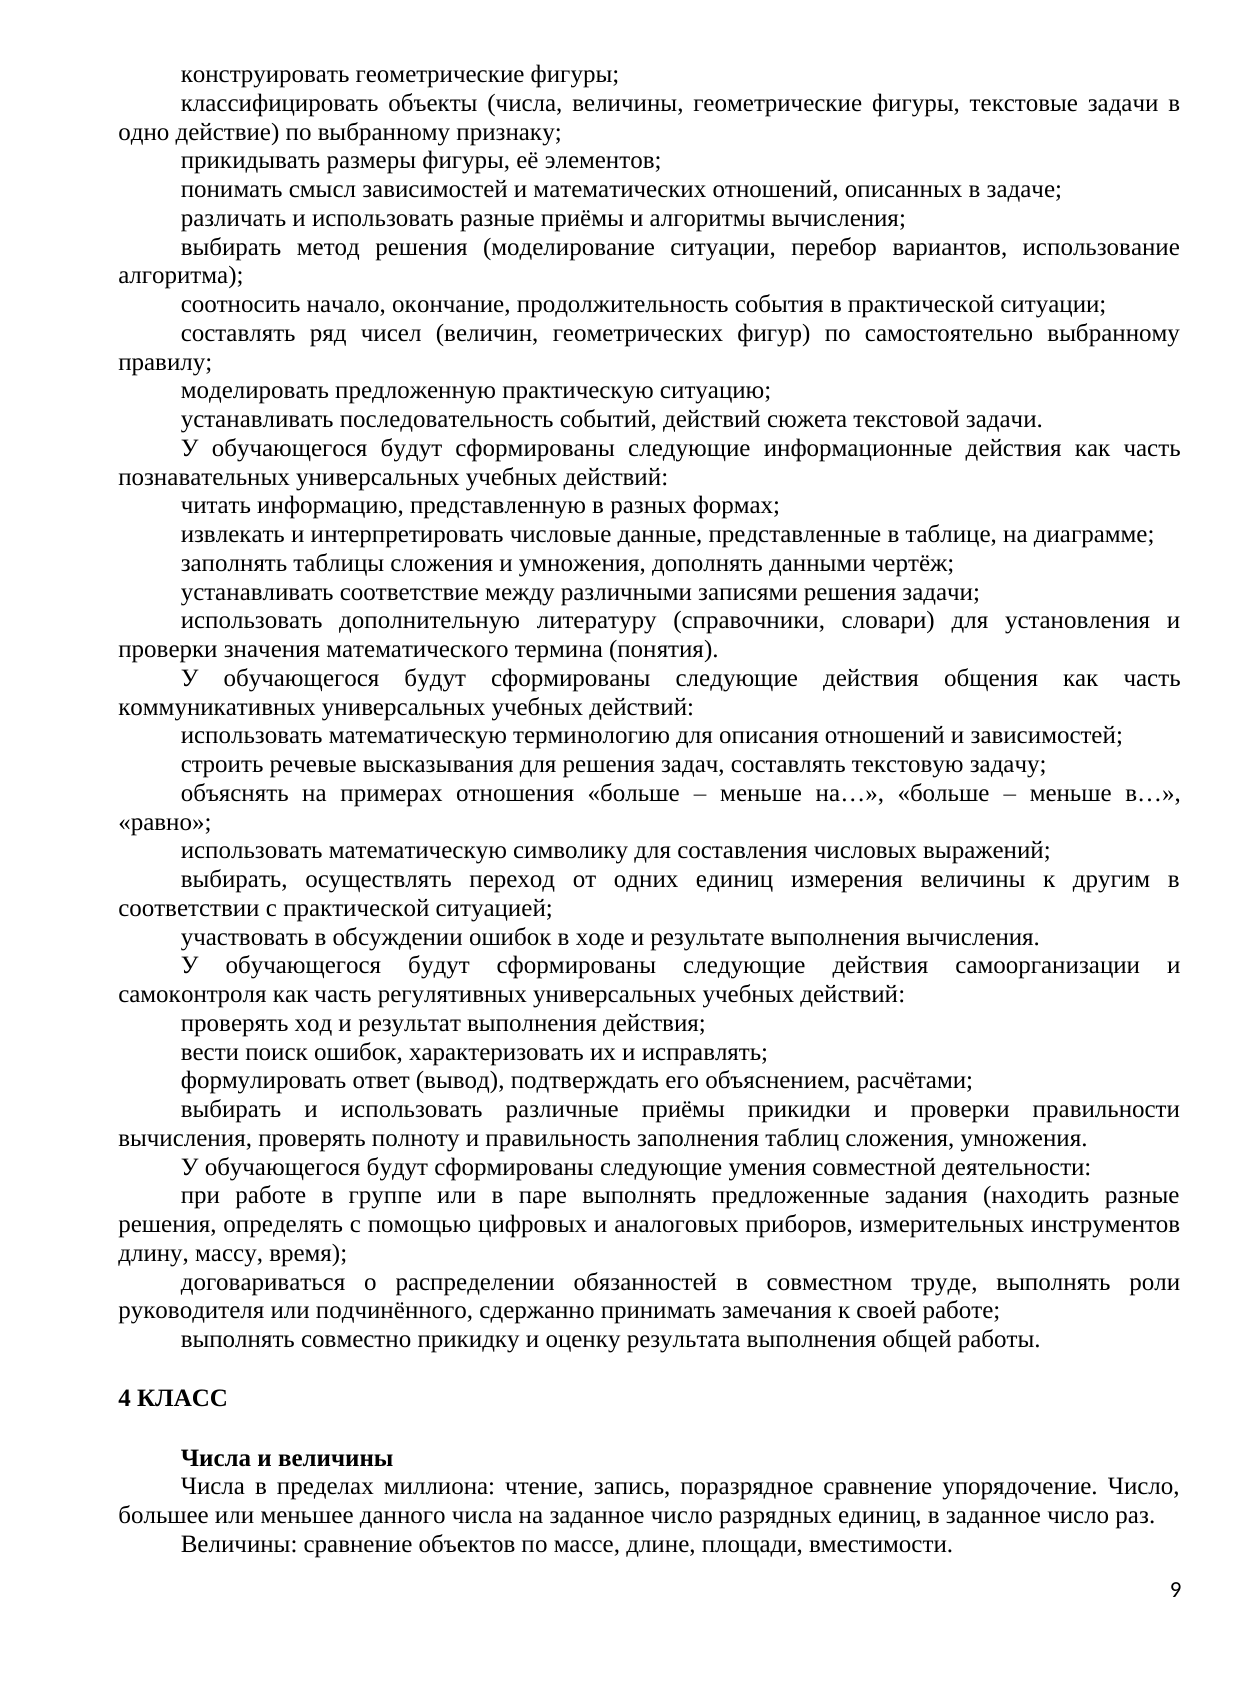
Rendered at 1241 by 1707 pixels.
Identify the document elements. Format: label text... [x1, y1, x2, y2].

text различать и использовать разные приёмы и алгоритмы вычисления; [118, 203, 1181, 232]
text извлекать и интерпретировать числовые данные, представленные в таблице, на диаграмме; [118, 519, 1181, 548]
text классифицировать объекты (числа, величины, геометрические фигуры, текстовые задачи в одно действие) по выбранному признаку; [118, 88, 1181, 145]
text проверять ход и результат выполнения действия; [118, 1008, 1181, 1037]
text использовать дополнительную литературу (справочники, словари) для установления и проверки значения математического термина (понятия). [118, 605, 1181, 663]
text вести поиск ошибок, характеризовать их и исправлять; [118, 1037, 1181, 1065]
text выбирать, осуществлять переход от одних единиц измерения величины к другим в соответствии с практической ситуацией; [118, 864, 1181, 922]
text выбирать метод решения (моделирование ситуации, перебор вариантов, использование алгоритма); [118, 232, 1181, 289]
text устанавливать соответствие между различными записями решения задачи; [118, 577, 1181, 605]
text 4 КЛАСС [118, 1383, 1181, 1412]
text конструировать геометрические фигуры; [118, 59, 1181, 88]
text заполнять таблицы сложения и умножения, дополнять данными чертёж; [118, 548, 1181, 577]
text У обучающегося будут сформированы следующие информационные действия как часть познавательных универсальных учебных действий: [118, 433, 1181, 490]
text Числа и величины [118, 1443, 1181, 1471]
text составлять ряд чисел (величин, геометрических фигур) по самостоятельно выбранному правилу; [118, 318, 1181, 375]
text выполнять совместно прикидку и оценку результата выполнения общей работы. [118, 1324, 1181, 1353]
text моделировать предложенную практическую ситуацию; [118, 375, 1181, 404]
text Величины: сравнение объектов по массе, длине, площади, вместимости. [118, 1529, 1181, 1558]
text формулировать ответ (вывод), подтверждать его объяснением, расчётами; [118, 1065, 1181, 1094]
text устанавливать последовательность событий, действий сюжета текстовой задачи. [118, 404, 1181, 433]
text понимать смысл зависимостей и математических отношений, описанных в задаче; [118, 174, 1181, 203]
text прикидывать размеры фигуры, её элементов; [118, 145, 1181, 174]
text использовать математическую терминологию для описания отношений и зависимостей; [118, 720, 1181, 749]
text Числа в пределах миллиона: чтение, запись, поразрядное сравнение упорядочение. Число, большее или меньшее данного числа на заданное число разрядных единиц, в заданное число раз. [118, 1471, 1181, 1529]
text соотносить начало, окончание, продолжительность события в практической ситуации; [118, 289, 1181, 318]
text использовать математическую символику для составления числовых выражений; [118, 835, 1181, 864]
text У обучающегося будут сформированы следующие действия самоорганизации и самоконтроля как часть регулятивных универсальных учебных действий: [118, 950, 1181, 1008]
text У обучающегося будут сформированы следующие действия общения как часть коммуникативных универсальных учебных действий: [118, 663, 1181, 720]
text У обучающегося будут сформированы следующие умения совместной деятельности: [118, 1152, 1181, 1180]
text строить речевые высказывания для решения задач, составлять текстовую задачу; [118, 749, 1181, 778]
text читать информацию, представленную в разных формах; [118, 490, 1181, 519]
text объяснять на примерах отношения «больше – меньше на…», «больше – меньше в…», «равно»; [118, 778, 1181, 835]
text договариваться о распределении обязанностей в совместном труде, выполнять роли руководителя или подчинённого, сдержанно принимать замечания к своей работе; [118, 1267, 1181, 1324]
text выбирать и использовать различные приёмы прикидки и проверки правильности вычисления, проверять полноту и правильность заполнения таблиц сложения, умножения. [118, 1094, 1181, 1152]
text участвовать в обсуждении ошибок в ходе и результате выполнения вычисления. [118, 922, 1181, 950]
text при работе в группе или в паре выполнять предложенные задания (находить разные решения, определять с помощью цифровых и аналоговых приборов, измерительных инструментов длину, массу, время); [118, 1180, 1181, 1267]
